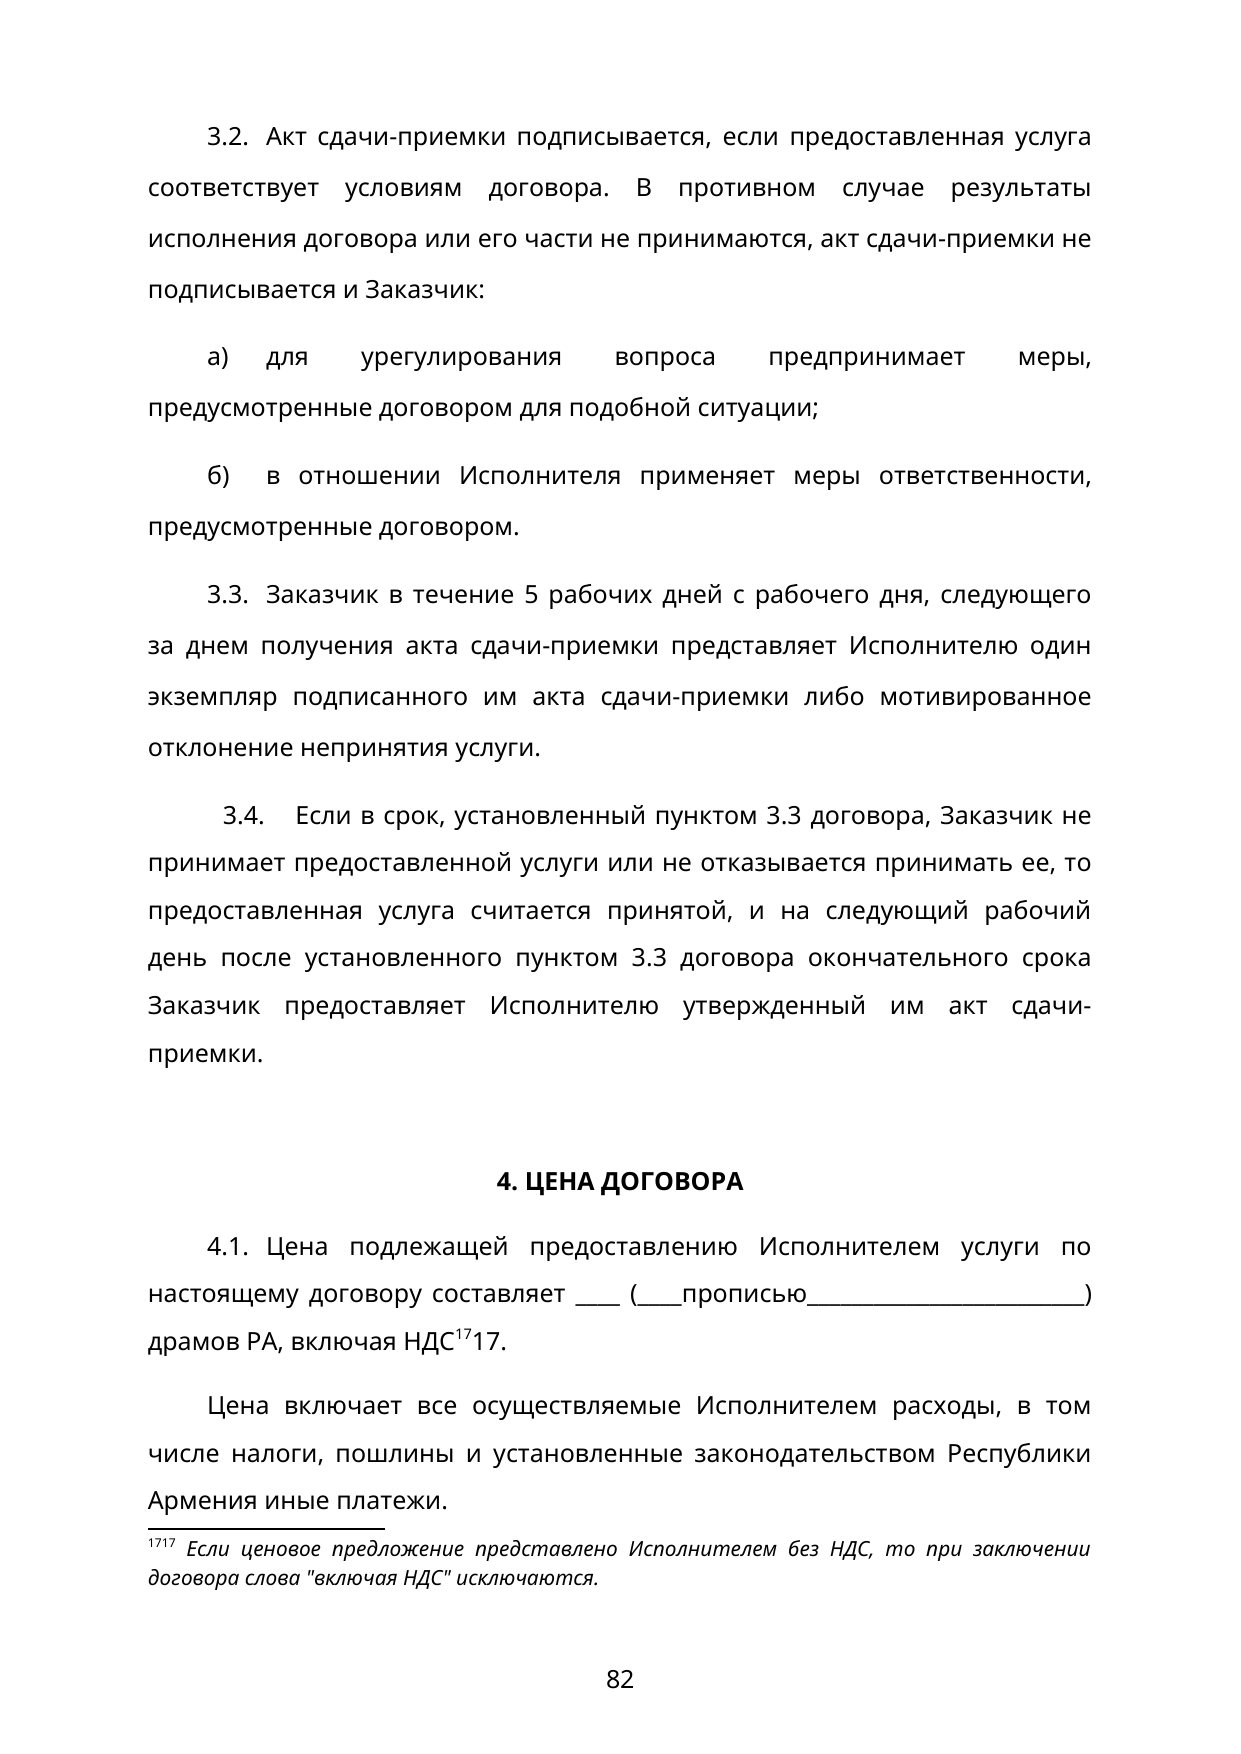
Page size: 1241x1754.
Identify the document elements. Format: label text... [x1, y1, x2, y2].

text 3.4. Если в срок, установленный пунктом 3.3 договора, Заказчик не принимает предоставленной услуги или не отказывается принимать ее, то предоставленная услуга считается принятой, и на следующий рабочий день после установленного пунктом 3.3 договора окончательного срока Заказчик предоставляет Исполнителю утвержденный им акт сдачи-приемки. [148, 797, 1092, 1069]
text 3.2. Акт сдачи-приемки подписывается, если предоставленная услуга соответствует условиям договора. В противном случае результаты исполнения договора или его части не принимаются, акт сдачи-приемки не подписывается и Заказчик: [148, 118, 1092, 305]
text б) в отношении Исполнителя применяет меры ответственности, предусмотренные договором. [148, 458, 1092, 543]
text 4. ЦЕНА ДОГОВОРА [148, 1164, 1092, 1198]
text Цена включает все осуществляемые Исполнителем расходы, в том числе налоги, пошлины и установленные законодательством Республики Армения иные платежи. [148, 1388, 1092, 1517]
text 3.3. Заказчик в течение 5 рабочих дней с рабочего дня, следующего за днем получения акта сдачи-приемки представляет Исполнителю один экземпляр подписанного им акта сдачи-приемки либо мотивированное отклонение непринятия услуги. [148, 576, 1092, 764]
text 4.1. Цена подлежащей предоставлению Исполнителем услуги по настоящему договору составляет ____ (____прописью_________________________) драмов РА, включая НДС17. [148, 1228, 1092, 1357]
text а) для урегулирования вопроса предпринимает меры, предусмотренные договором для подобной ситуации; [148, 339, 1092, 424]
